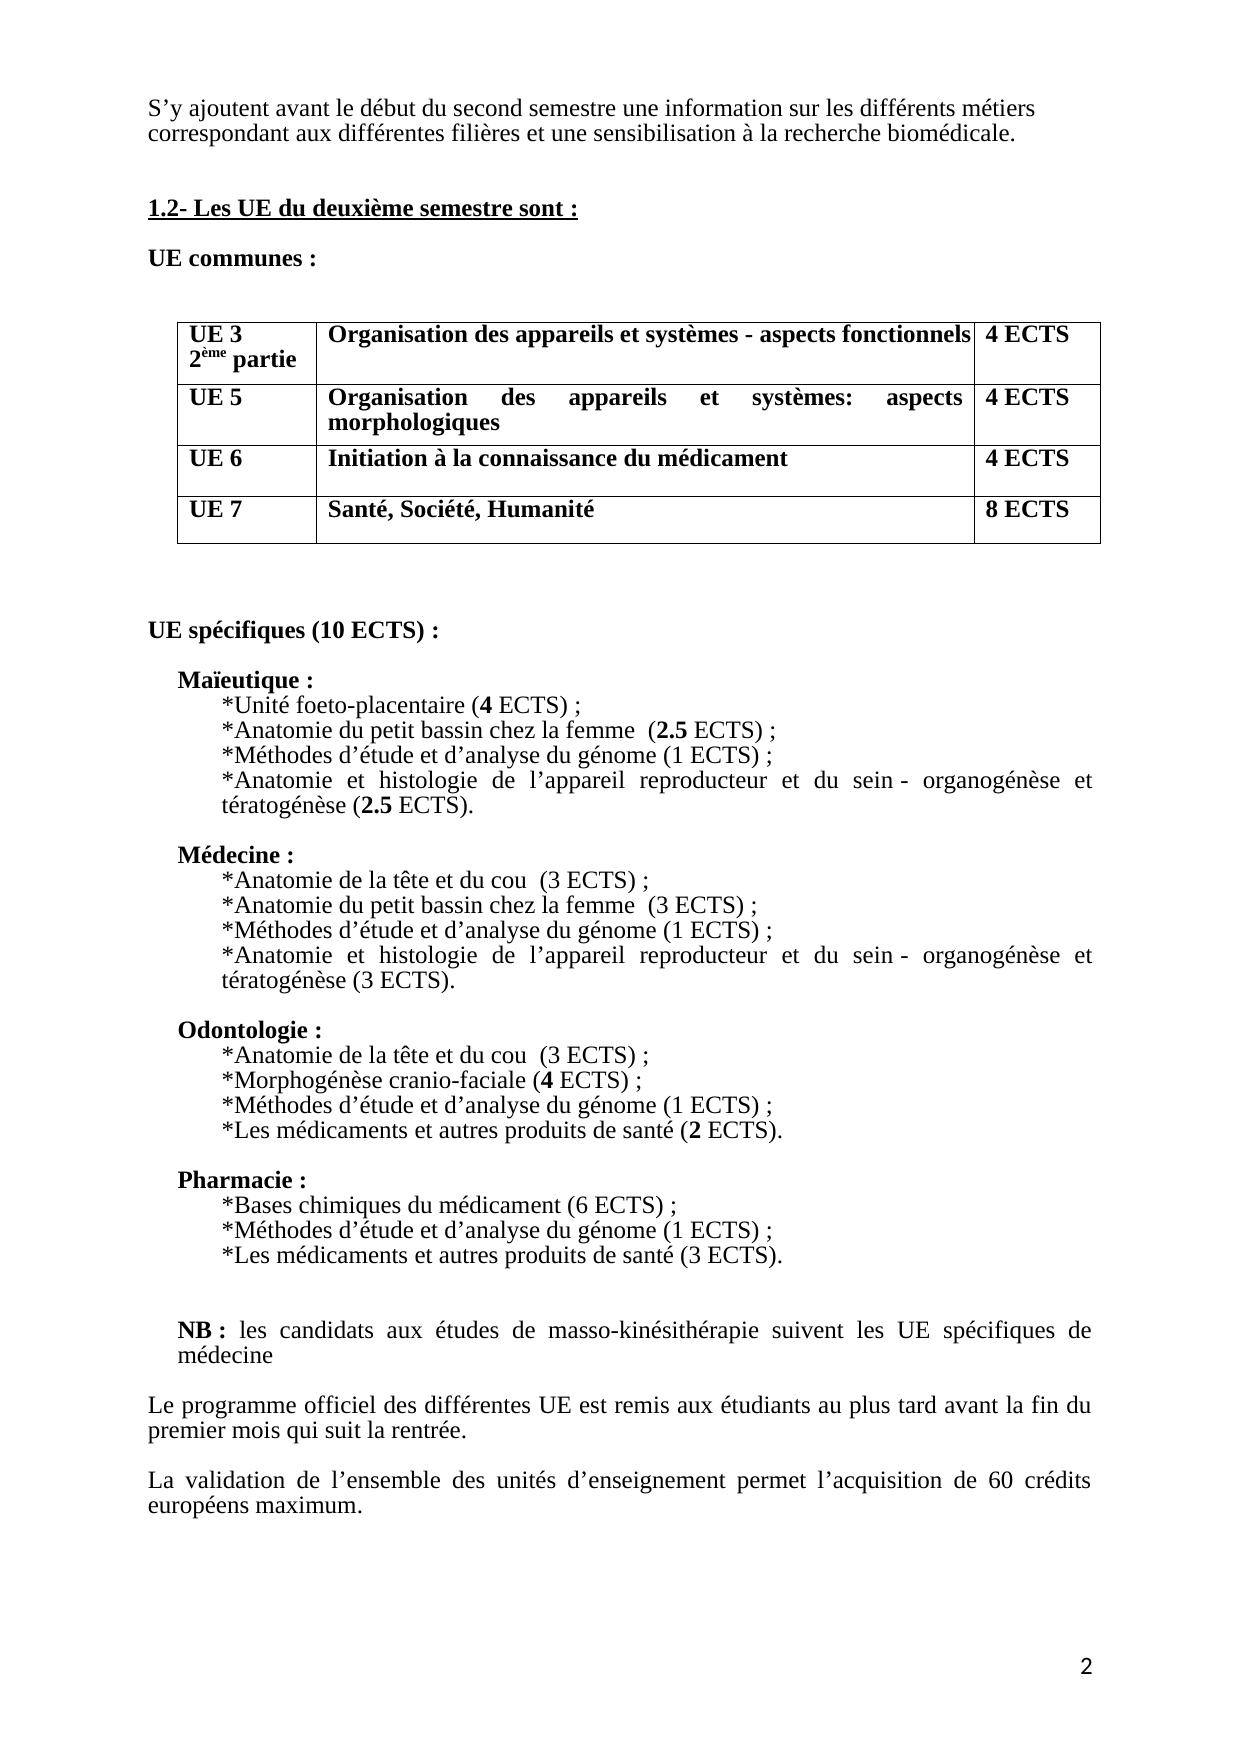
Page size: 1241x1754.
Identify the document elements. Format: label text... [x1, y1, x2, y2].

text *Anatomie du petit bassin chez la femme (3 ECTS) ; [177, 893, 1093, 918]
table_header UE 3 2ème partie [178, 323, 316, 384]
text *Les médicaments et autres produits de santé (3 ECTS). [177, 1243, 1093, 1268]
text *Bases chimiques du médicament (6 ECTS) ; [177, 1193, 1093, 1218]
text 1.2- Les UE du deuxième semestre sont : [148, 197, 1093, 222]
text Le programme officiel des différentes UE est remis aux étudiants au plus tard avant la fin du premier mois qui suit la rentrée. [148, 1393, 1093, 1443]
text Médecine : [177, 843, 1093, 868]
text S’y ajoutent avant le début du second semestre une information sur les différents métiers correspondant aux différentes filières et une sensibilisation à la recherche biomédicale. [148, 97, 1093, 147]
text *Méthodes d’étude et d’analyse du génome (1 ECTS) ; [177, 918, 1093, 943]
text *Méthodes d’étude et d’analyse du génome (1 ECTS) ; [177, 1218, 1093, 1243]
text *Anatomie et histologie de l’appareil reproducteur et du sein - organogénèse et tératogénèse (3 ECTS). [221, 943, 1093, 993]
table_cell UE 6 [178, 446, 316, 496]
text Pharmacie : [177, 1168, 1093, 1193]
table_cell UE 7 [178, 497, 316, 542]
table_cell 4 ECTS [975, 446, 1100, 496]
text Maïeutique : [177, 668, 1093, 693]
table_cell Initiation à la connaissance du médicament [317, 446, 974, 496]
text Odontologie : [177, 1018, 1093, 1043]
table_header Organisation des appareils et systèmes - aspects fonctionnels [317, 323, 974, 384]
text *Méthodes d’étude et d’analyse du génome (1 ECTS) ; [177, 743, 1093, 768]
table_cell 8 ECTS [975, 497, 1100, 542]
table_header 4 ECTS [975, 323, 1100, 384]
text *Morphogénèse cranio-faciale (4 ECTS) ; [177, 1068, 1093, 1093]
table_cell UE 5 [178, 385, 316, 445]
text *Unité foeto-placentaire (4 ECTS) ; [177, 693, 1093, 718]
text *Anatomie et histologie de l’appareil reproducteur et du sein - organogénèse et tératogénèse (2.5 ECTS). [221, 768, 1093, 818]
text NB : les candidats aux études de masso-kinésithérapie suivent les UE spécifiques de médecine [177, 1318, 1093, 1368]
text *Anatomie du petit bassin chez la femme (2.5 ECTS) ; [177, 718, 1093, 743]
table_cell Santé, Société, Humanité [317, 497, 974, 542]
table_cell Organisation des appareils et systèmes: aspects morphologiques [317, 385, 974, 445]
text UE spécifiques (10 ECTS) : [148, 618, 1093, 643]
text La validation de l’ensemble des unités d’enseignement permet l’acquisition de 60 crédits européens maximum. [148, 1468, 1093, 1518]
text *Anatomie de la tête et du cou (3 ECTS) ; [177, 868, 1093, 893]
text *Anatomie de la tête et du cou (3 ECTS) ; [177, 1043, 1093, 1068]
text UE communes : [148, 247, 1093, 272]
text *Méthodes d’étude et d’analyse du génome (1 ECTS) ; [177, 1093, 1093, 1118]
table_cell 4 ECTS [975, 385, 1100, 445]
text *Les médicaments et autres produits de santé (2 ECTS). [177, 1118, 1093, 1143]
